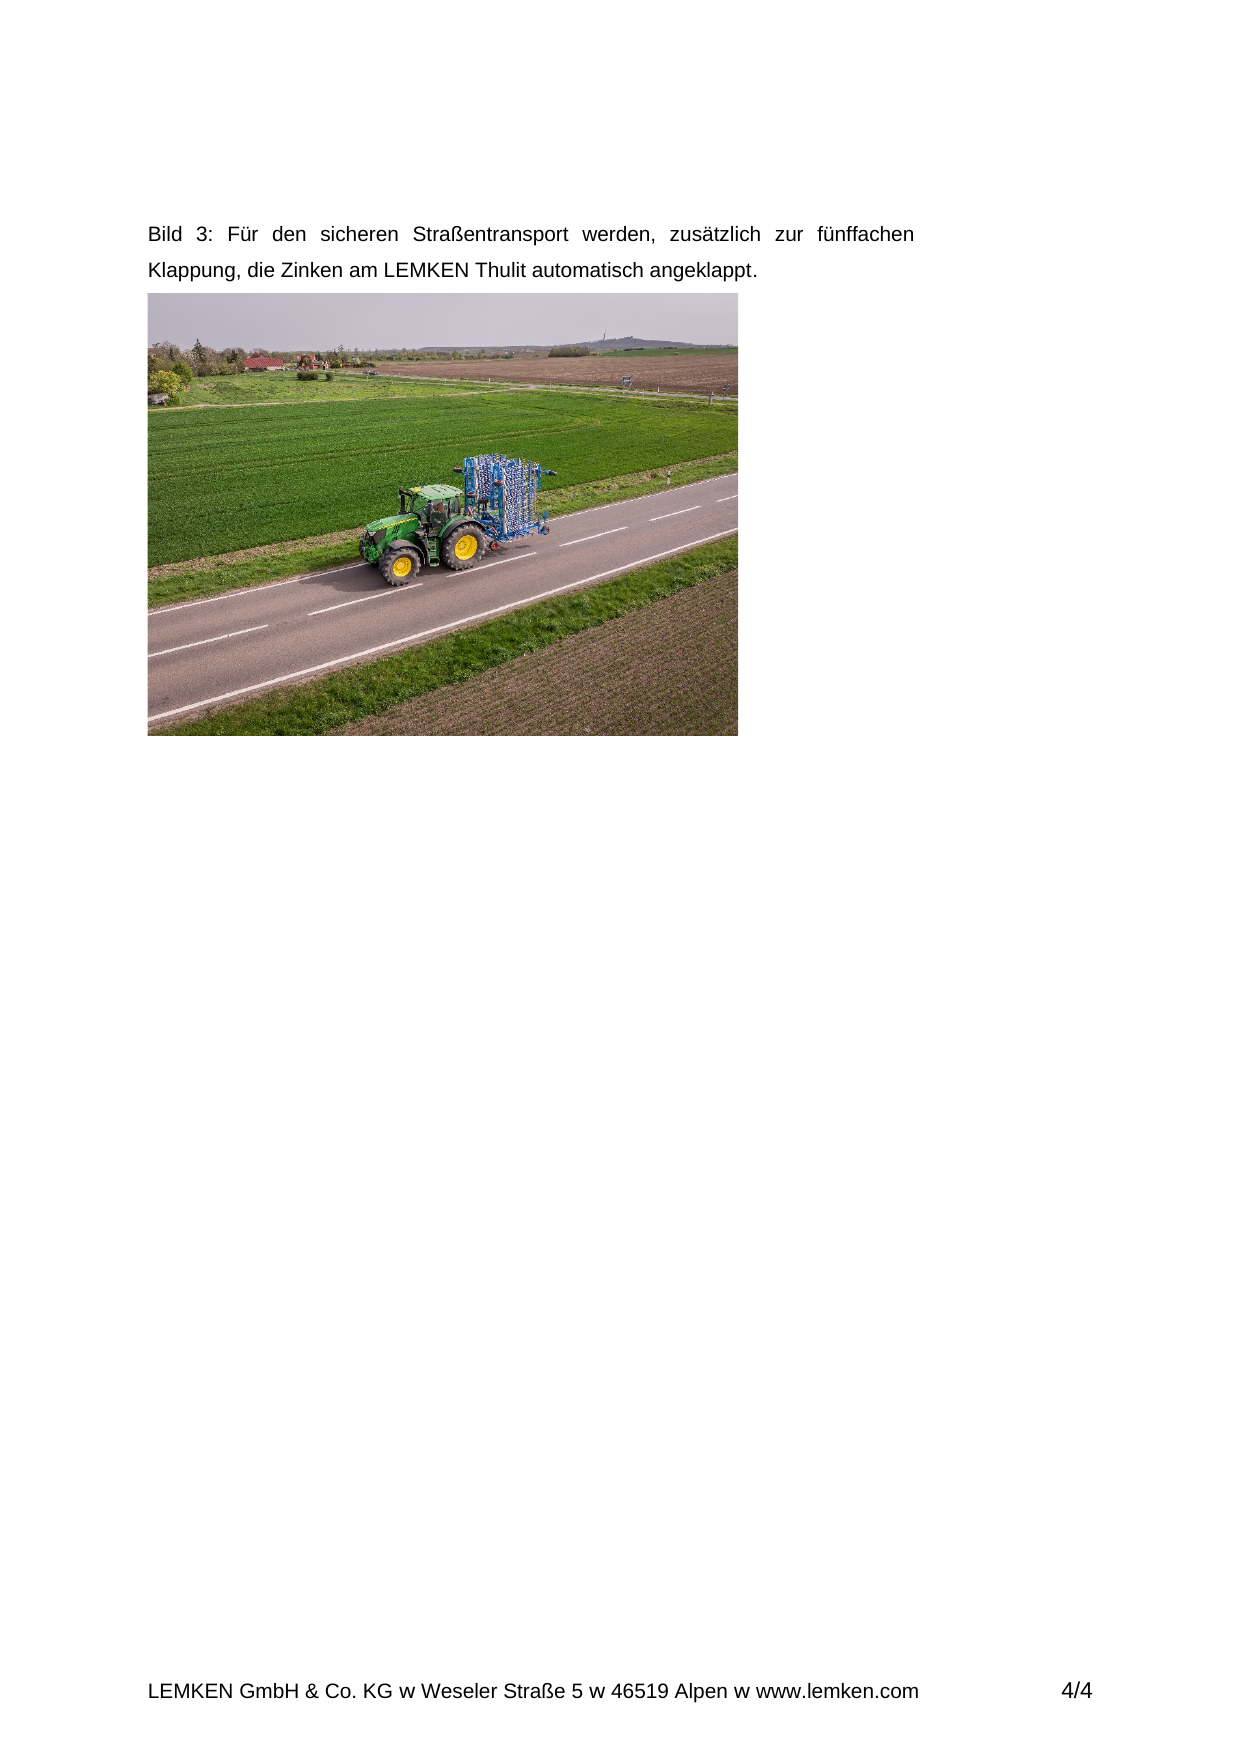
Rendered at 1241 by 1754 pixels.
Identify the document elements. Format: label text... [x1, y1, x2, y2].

picture [147, 293, 739, 736]
text Bild 3: Für den sicheren Straßentransport werden, zusätzlich zur fünffachen Klappung, die Zinken am LEMKEN Thulit automatisch angeklappt. [148, 222, 916, 281]
